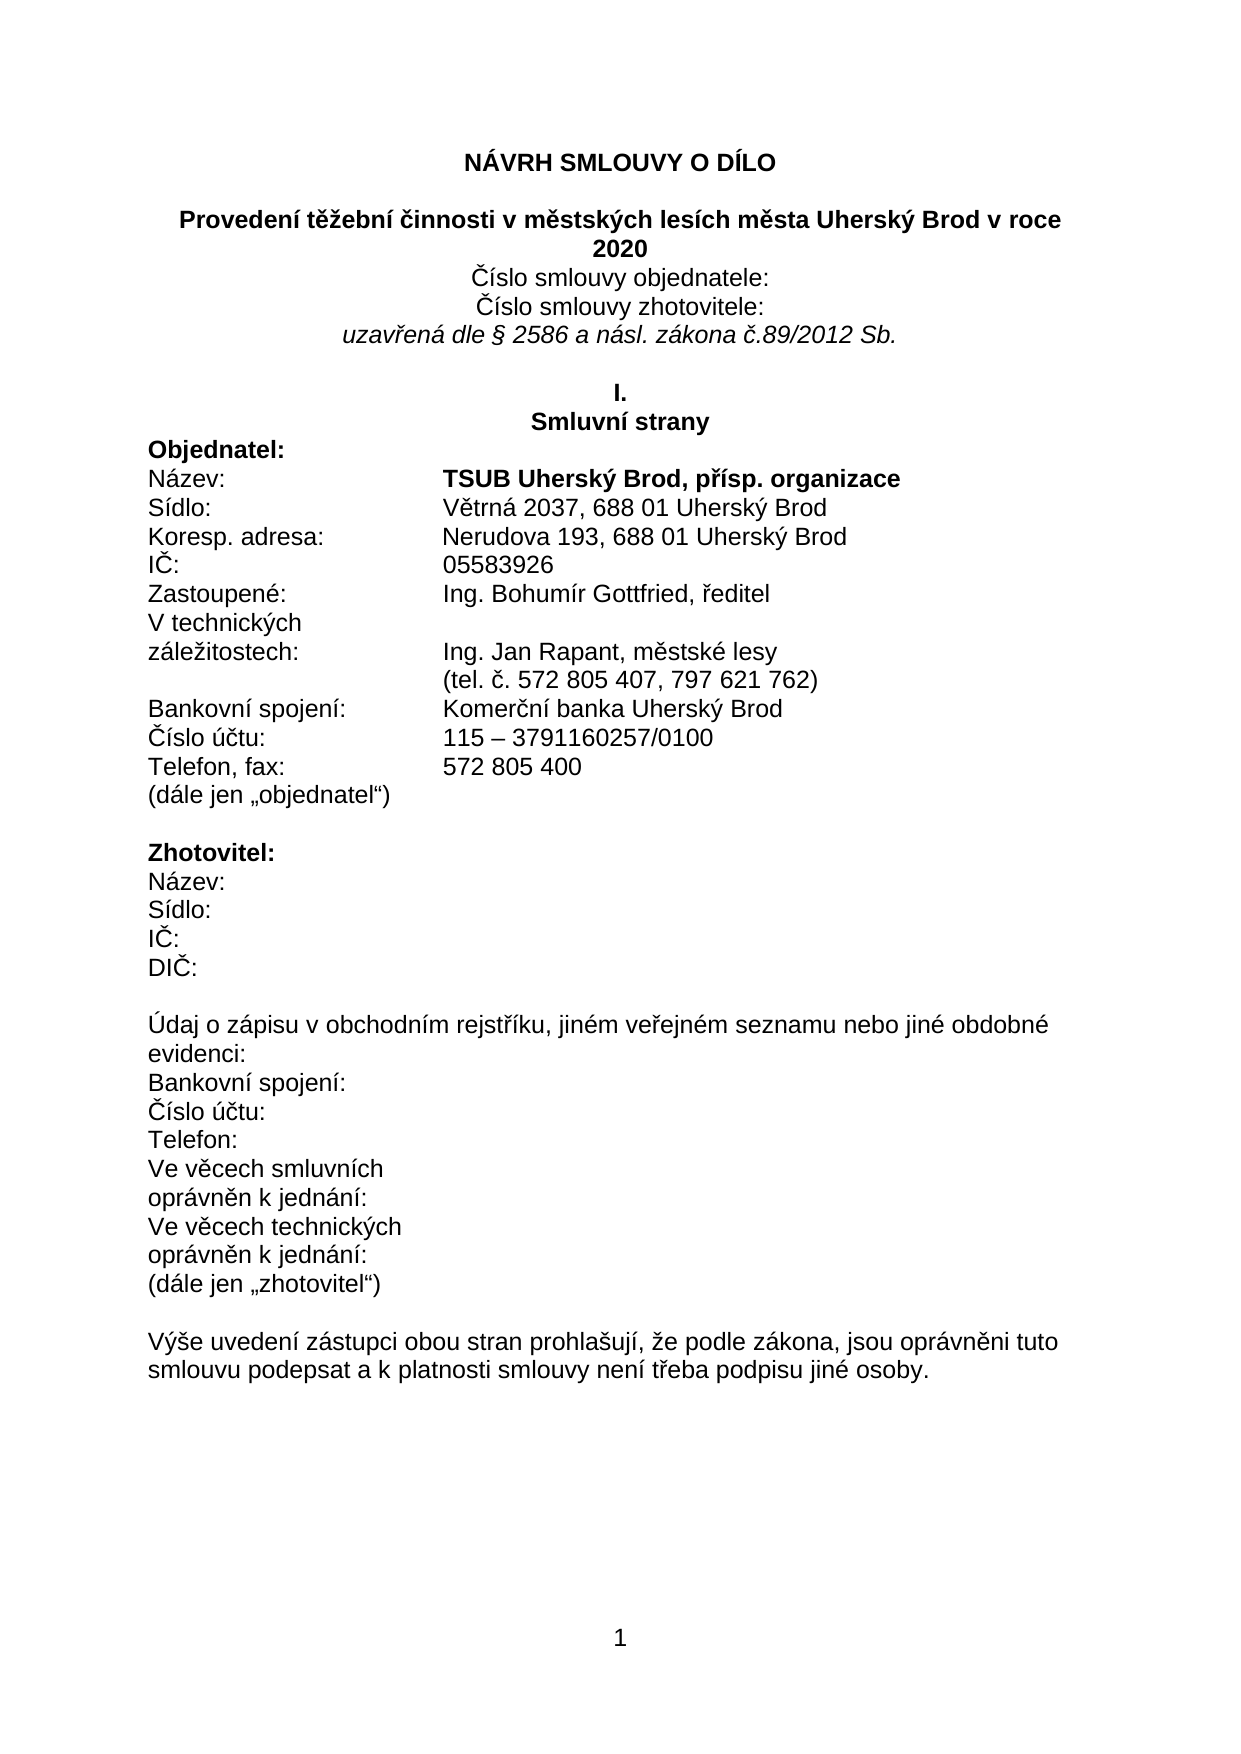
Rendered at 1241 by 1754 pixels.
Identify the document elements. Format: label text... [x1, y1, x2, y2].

text DIČ: [148, 953, 1092, 981]
text Telefon: [148, 1125, 1092, 1154]
text Název: [148, 866, 1092, 895]
text Koresp. adresa: Nerudova 193, 688 01 Uherský Brod [148, 521, 1092, 550]
text Číslo smlouvy zhotovitele: [148, 291, 1092, 320]
text Název: TSUB Uherský Brod, přísp. organizace [148, 464, 1092, 493]
text záležitostech: Ing. Jan Rapant, městské lesy [148, 636, 1092, 665]
text IČ: 05583926 [148, 550, 1092, 579]
text Ve věcech technických [148, 1211, 1092, 1240]
text V technických [148, 608, 1092, 636]
text Údaj o zápisu v obchodním rejstříku, jiném veřejném seznamu nebo jiné obdobné [148, 1010, 1092, 1039]
text evidenci: [148, 1039, 1092, 1068]
text Provedení těžební činnosti v městských lesích města Uherský Brod v roce 2020 [148, 205, 1092, 263]
text (dále jen „zhotovitel“) [148, 1269, 1092, 1298]
text Číslo účtu: [148, 1096, 1092, 1125]
text Sídlo: Větrná 2037, 688 01 Uherský Brod [148, 493, 1092, 521]
text I. [148, 378, 1092, 406]
text (dále jen „objednatel“) [148, 780, 1092, 809]
text Zastoupené: Ing. Bohumír Gottfried, ředitel [148, 579, 1092, 608]
text oprávněn k jednání: [148, 1240, 1092, 1269]
text Sídlo: [148, 895, 1092, 924]
text Telefon, fax: 572 805 400 [148, 751, 1092, 780]
text NÁVRH SMLOUVY O DÍLO [148, 148, 1092, 176]
text Číslo smlouvy objednatele: [148, 263, 1092, 291]
text uzavřená dle § 2586 a násl. zákona č.89/2012 Sb. [148, 320, 1092, 349]
text (tel. č. 572 805 407, 797 621 762) [148, 665, 1092, 694]
text IČ: [148, 924, 1092, 953]
text Zhotovitel: [148, 838, 1092, 866]
text Číslo účtu: 115 – 3791160257/0100 [148, 723, 1092, 751]
text Ve věcech smluvních [148, 1154, 1092, 1183]
text Smluvní strany [148, 406, 1092, 435]
text Bankovní spojení: Komerční banka Uherský Brod [148, 694, 1092, 723]
text Bankovní spojení: [148, 1068, 1092, 1096]
text Výše uvedení zástupci obou stran prohlašují, že podle zákona, jsou oprávněni tuto smlouvu podepsat a k platnosti smlouvy není třeba podpisu jiné osoby. [148, 1326, 1092, 1384]
text Objednatel: [148, 435, 1092, 464]
text oprávněn k jednání: [148, 1183, 1092, 1211]
